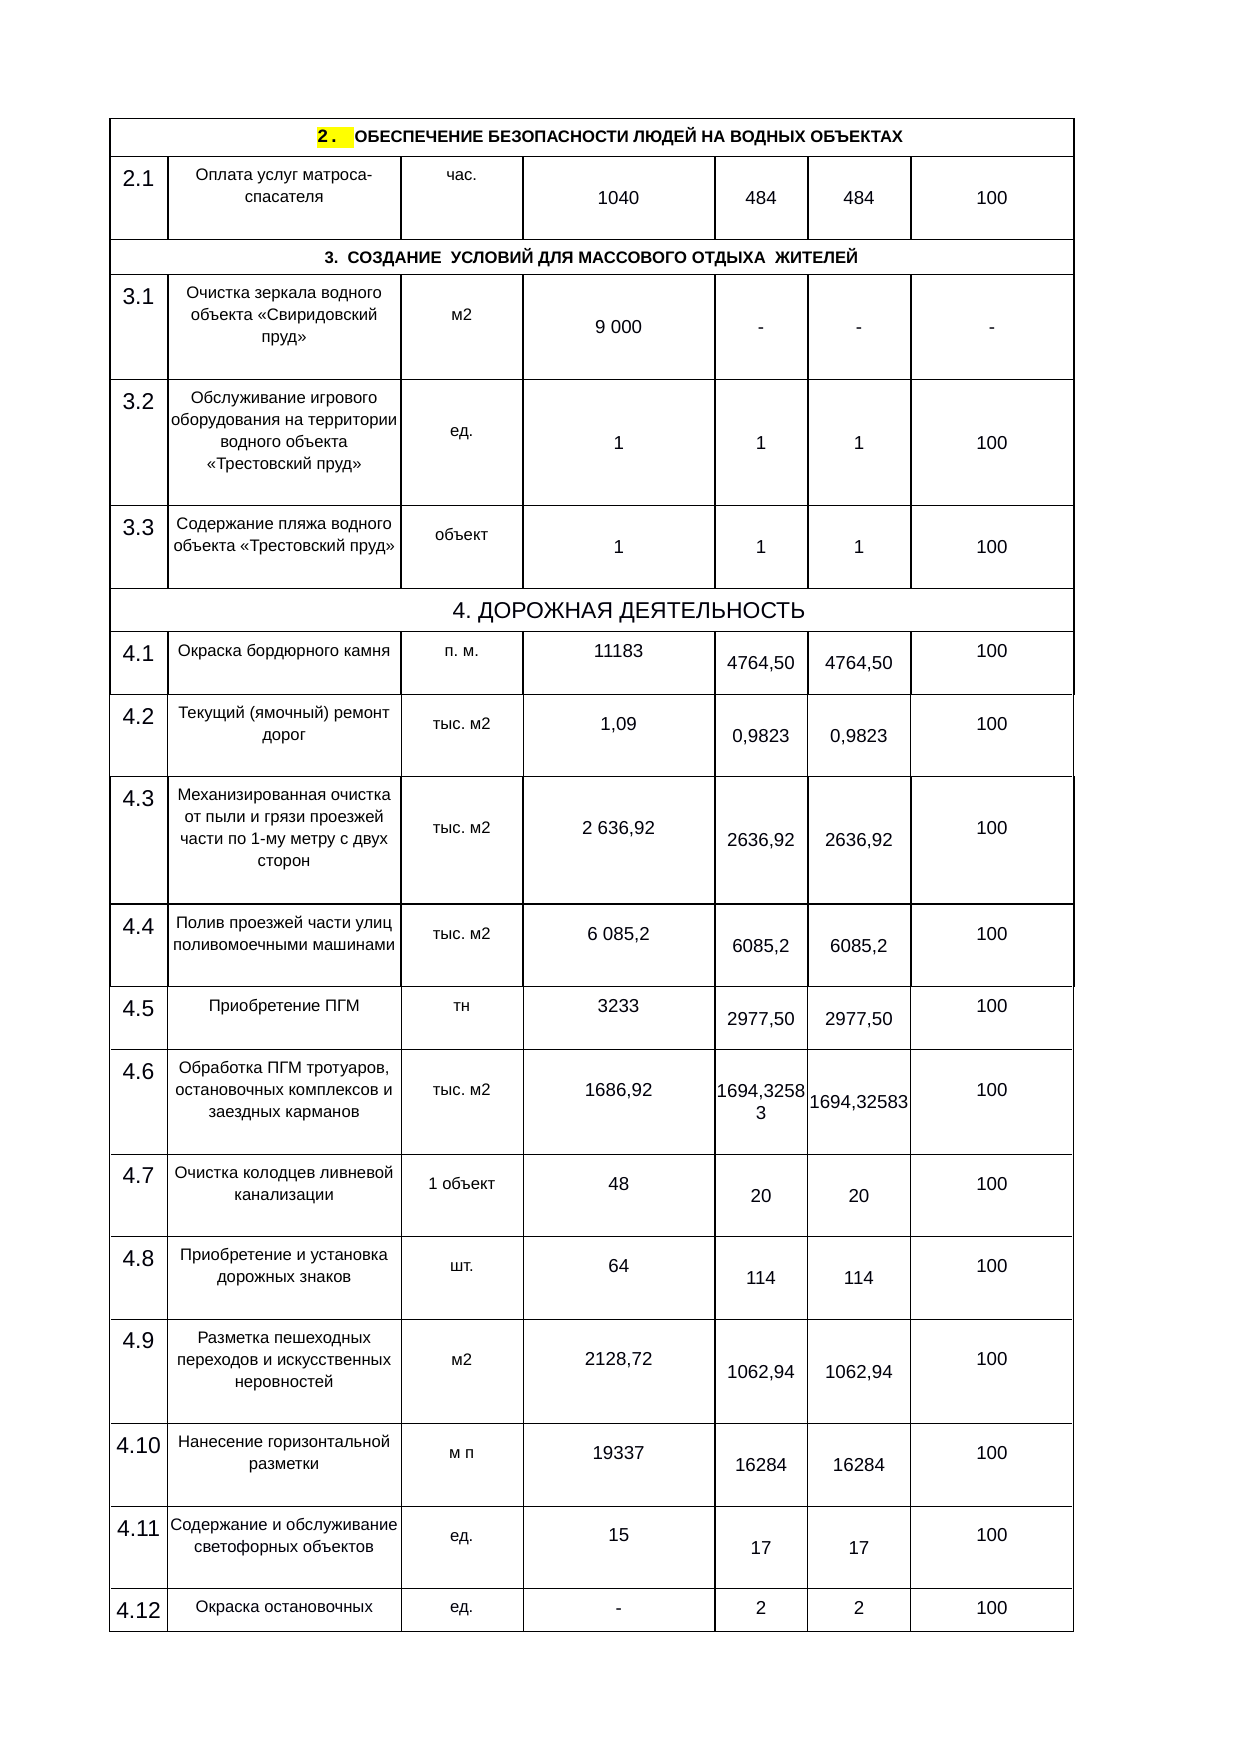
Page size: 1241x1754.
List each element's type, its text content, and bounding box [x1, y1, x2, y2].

table_cell Содержание пляжа водного объекта «Трестовский пруд» [169, 506, 400, 588]
table_cell объект [402, 506, 522, 588]
table_cell 0,9823 [808, 695, 910, 776]
table_cell 6085,2 [716, 905, 807, 986]
table_cell - [809, 275, 910, 379]
table_cell 1 [809, 380, 910, 505]
table_cell час. [402, 157, 522, 238]
table_cell шт. [402, 1237, 523, 1319]
table_cell 4.3 [111, 777, 167, 903]
table_cell - [716, 275, 807, 379]
table_cell тыс. м2 [402, 1050, 523, 1154]
table_cell Разметка пешеходных переходов и искусственных неровностей [168, 1320, 401, 1423]
table_cell Оплата услуг матроса-спасателя [169, 157, 400, 238]
table_cell 100 [912, 905, 1073, 986]
table_cell Очистка колодцев ливневой канализации [168, 1155, 401, 1236]
table_cell 100 [912, 506, 1073, 588]
table_cell м п [402, 1424, 523, 1506]
table_cell Содержание и обслуживание светофорных объектов [168, 1507, 401, 1588]
table_cell 3.2 [111, 380, 167, 505]
table_cell 1,09 [524, 695, 714, 776]
table_cell 100 [912, 380, 1073, 505]
table_cell тыс. м2 [402, 905, 522, 986]
table_cell Полив проезжей части улиц поливомоечными машинами [169, 905, 400, 986]
table_cell 1 [524, 506, 714, 588]
table_cell 1686,92 [524, 1050, 714, 1154]
table_cell 4.4 [111, 905, 167, 986]
table_cell 3.3 [111, 506, 167, 588]
table_cell 1694,32583 [716, 1050, 807, 1154]
table_cell Нанесение горизонтальной разметки [168, 1424, 401, 1506]
table_cell 11183 [524, 632, 714, 694]
table_cell 100 [911, 1506, 1073, 1588]
table_cell 100 [911, 1049, 1073, 1154]
table_cell 4.8 [110, 1236, 167, 1319]
table_cell 2128,72 [524, 1320, 714, 1423]
table_cell 4.1 [111, 632, 167, 694]
table_cell 2 636,92 [524, 777, 714, 903]
table_cell ед. [402, 380, 522, 505]
table_cell 1 [524, 380, 714, 505]
table_cell м2 [402, 1320, 523, 1423]
table_cell 1 объект [402, 1155, 523, 1236]
table_cell 1694,32583 [808, 1050, 910, 1154]
table_cell 484 [809, 157, 910, 238]
table_cell 4.9 [110, 1319, 167, 1423]
table_cell Текущий (ямочный) ремонт дорог [168, 695, 401, 776]
table_cell 4764,50 [716, 632, 807, 694]
table_cell 4.10 [110, 1423, 167, 1506]
table_cell 2977,50 [808, 987, 910, 1049]
table_cell 4.7 [110, 1154, 167, 1236]
table_cell Приобретение ПГМ [168, 987, 401, 1049]
table_cell 3233 [524, 987, 714, 1049]
table_cell 4.5 [110, 987, 167, 1049]
table_cell 4764,50 [809, 632, 910, 694]
table_cell 100 [911, 1588, 1073, 1631]
table_cell 2636,92 [809, 777, 910, 903]
table_cell 6085,2 [809, 905, 910, 986]
table_cell 4.11 [110, 1506, 167, 1588]
table_cell 114 [808, 1237, 910, 1319]
table_cell 100 [912, 632, 1073, 694]
table_cell 2 [808, 1589, 910, 1631]
table_cell 4.12 [110, 1588, 167, 1631]
table_cell 100 [911, 1236, 1073, 1319]
table_cell 6 085,2 [524, 905, 714, 986]
table_cell м2 [402, 275, 522, 379]
table_cell 16284 [716, 1424, 807, 1506]
table_cell 1040 [524, 157, 714, 238]
table_cell 2 [716, 1589, 807, 1631]
table_cell Обслуживание игрового оборудования на территории водного объекта «Трестовский пруд» [169, 380, 400, 505]
table_cell 1 [716, 506, 807, 588]
table_cell 3.1 [111, 275, 167, 379]
table_cell ед. [402, 1507, 523, 1588]
table_cell 4.6 [110, 1049, 167, 1154]
table_cell 0,9823 [716, 695, 807, 776]
table_cell 114 [716, 1237, 807, 1319]
table_cell п. м. [402, 632, 522, 694]
table_cell 100 [911, 694, 1073, 776]
table_cell 1062,94 [808, 1320, 910, 1423]
table_cell Окраска бордюрного камня [169, 632, 400, 694]
table_cell тыс. м2 [402, 695, 523, 776]
table_cell 17 [808, 1507, 910, 1588]
table_cell Обработка ПГМ тротуаров, остановочных комплексов и заездных карманов [168, 1050, 401, 1154]
table_cell 100 [911, 1423, 1073, 1506]
table_cell ОБЕСПЕЧЕНИЕ БЕЗОПАСНОСТИ ЛЮДЕЙ НА ВОДНЫХ ОБЪЕКТАХ [111, 119, 1073, 156]
table_cell 15 [524, 1507, 714, 1588]
table_cell 100 [912, 776, 1073, 903]
table_cell 1062,94 [716, 1320, 807, 1423]
table_cell 100 [912, 157, 1073, 238]
table_cell ед. [402, 1589, 523, 1631]
table_cell 1 [809, 506, 910, 588]
table_cell Механизированная очистка от пыли и грязи проезжей части по 1-му метру с двух сторон [169, 777, 400, 903]
table_cell 484 [716, 157, 807, 238]
table_cell 16284 [808, 1424, 910, 1506]
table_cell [168, 1589, 401, 1631]
table_cell Приобретение и установка дорожных знаков [168, 1237, 401, 1319]
table_cell тн [402, 987, 523, 1049]
table_cell - [912, 275, 1073, 379]
table_cell 48 [524, 1155, 714, 1236]
table_cell 1 [716, 380, 807, 505]
table_cell 100 [911, 1319, 1073, 1423]
table_cell 2.1 [111, 157, 167, 238]
table_cell 9 000 [524, 275, 714, 379]
table_cell 2977,50 [716, 987, 807, 1049]
table_cell 17 [716, 1507, 807, 1588]
table_cell 64 [524, 1237, 714, 1319]
table_cell тыс. м2 [402, 777, 522, 903]
table_cell 2636,92 [716, 777, 807, 903]
table_cell 3. СОЗДАНИЕ УСЛОВИЙ ДЛЯ МАССОВОГО ОТДЫХА ЖИТЕЛЕЙ [111, 240, 1073, 274]
table_cell Очистка зеркала водного объекта «Свиридовский пруд» [169, 275, 400, 379]
table_cell 20 [808, 1155, 910, 1236]
table_cell - [524, 1589, 714, 1631]
table_cell 4.2 [110, 695, 167, 776]
table_cell 4. ДОРОЖНАЯ ДЕЯТЕЛЬНОСТЬ [111, 589, 1073, 631]
table_cell 100 [911, 986, 1073, 1049]
table_cell 19337 [524, 1424, 714, 1506]
table_cell 20 [716, 1155, 807, 1236]
table_cell 100 [911, 1154, 1073, 1236]
